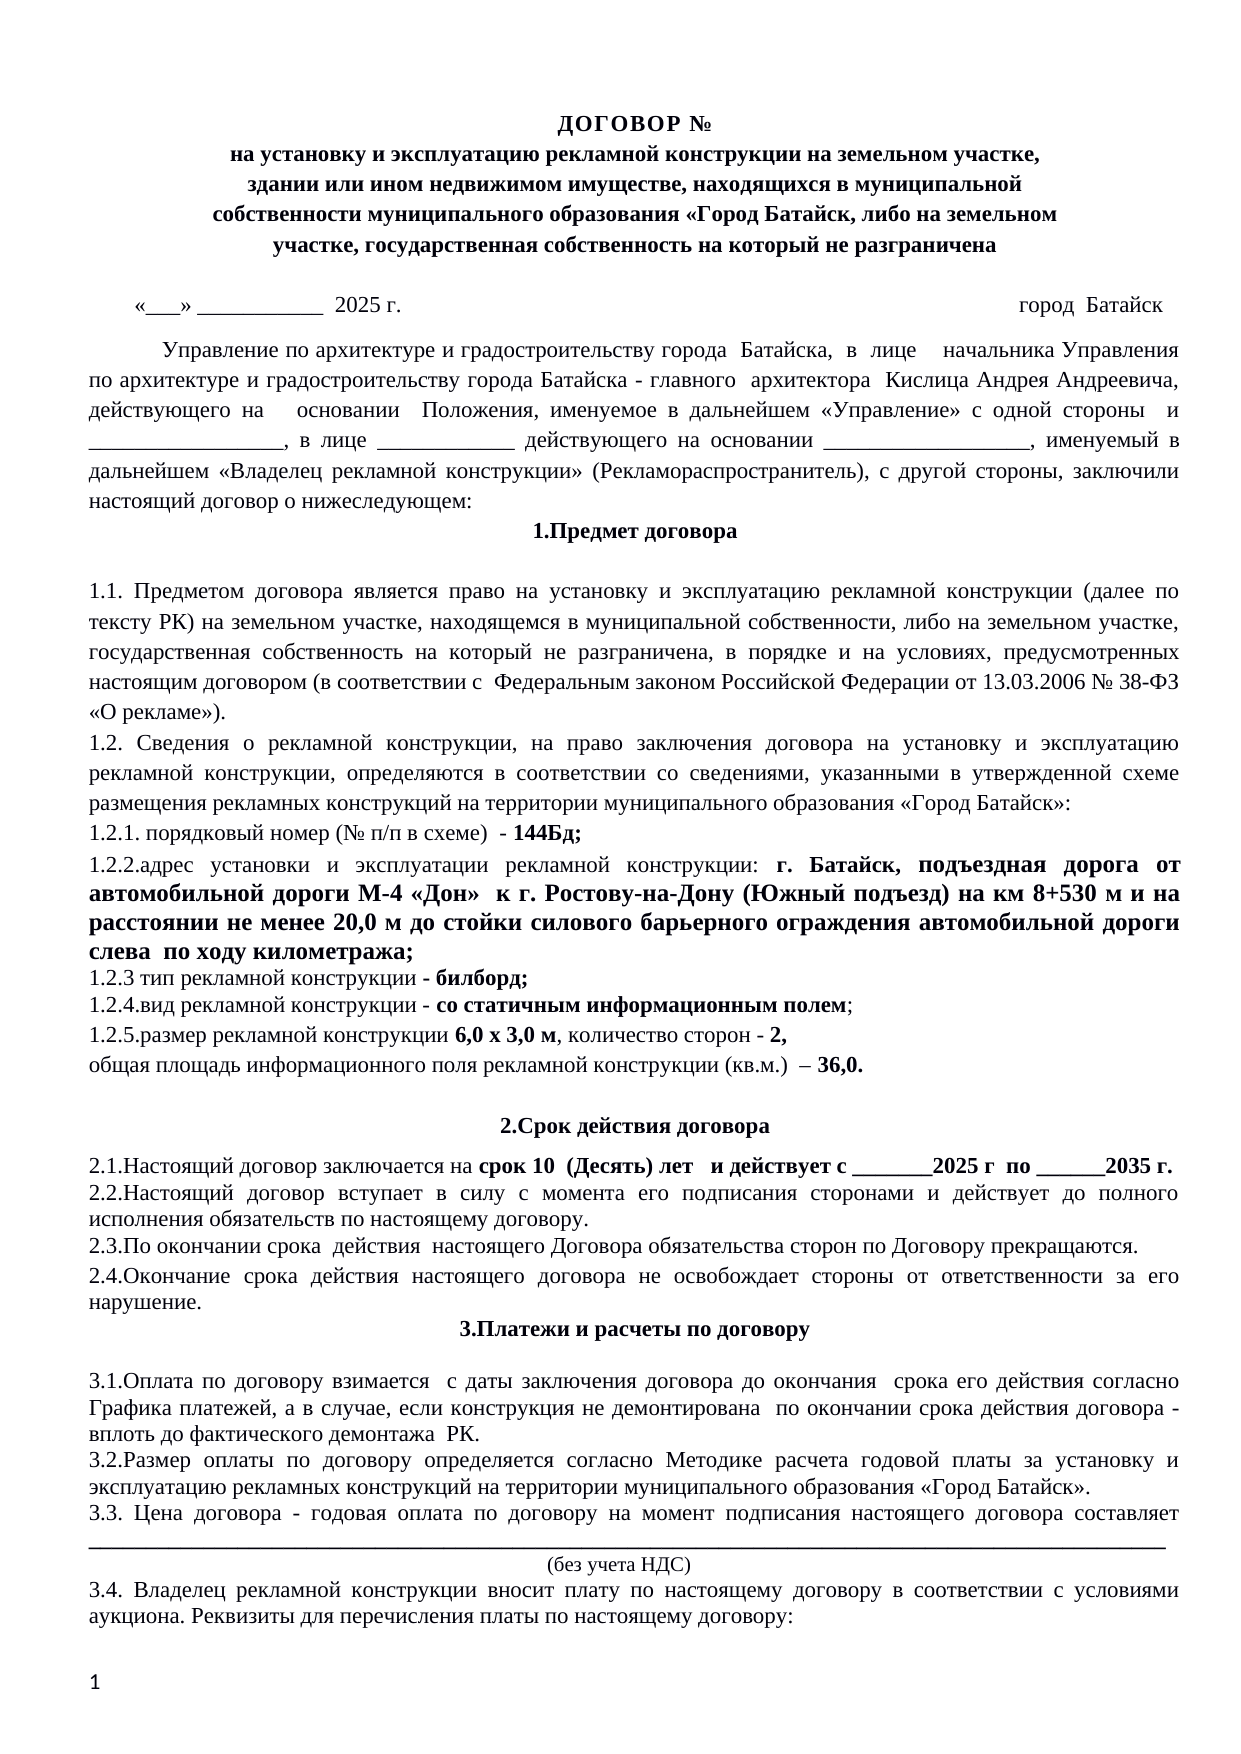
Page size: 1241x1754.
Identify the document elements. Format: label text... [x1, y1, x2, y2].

text собственности муниципального образования «Город Батайск, либо на земельном [88, 201, 1181, 227]
text 1.2.5.размер рекламной конструкции 6,0 х 3,0 м, количество сторон - 2, [88, 1021, 1181, 1047]
text Управление по архитектуре и градостроительству города Батайска, в лице начальника Управления по архитектуре и градостроительству города Батайска - главного архитектора Кислица Андрея Андреевича, действующего на основании Положения, именуемое в дальнейшем «Управление» с одной стороны и _________________, в лице ____________ действующего на основании __________________, именуемый в дальнейшем «Владелец рекламной конструкции» (Рекламораспространитель), с другой стороны, заключили настоящий договор о нижеследующем: [88, 336, 1181, 513]
text (без учета НДС) [88, 1552, 1181, 1576]
text 1.2.1. порядковый номер (№ п/п в схеме) - 144Бд; [88, 819, 1181, 846]
text 1.2.4.вид рекламной конструкции - со статичным информационным полем; [88, 991, 1181, 1017]
text 2.3.По окончании срока действия настоящего Договора обязательства сторон по Договору прекращаются. [88, 1232, 1181, 1258]
text 1.2.2.адрес установки и эксплуатации рекламной конструкции: г. Батайск, подъездная дорога от автомобильной дороги М-4 «Дон» к г. Ростову-на-Дону (Южный подъезд) на км 8+530 м и на расстоянии не менее 20,0 м до стойки силового барьерного ограждения автомобильной дороги слева по ходу километража; [88, 849, 1181, 964]
text 1.2.3 тип рекламной конструкции - билборд; [88, 964, 1181, 991]
text 3.2.Размер оплаты по договору определяется согласно Методике расчета годовой платы за установку и эксплуатацию рекламных конструкций на территории муниципального образования «Город Батайск». [88, 1446, 1181, 1499]
text 2.2.Настоящий договор вступает в силу с момента его подписания сторонами и действует до полного исполнения обязательств по настоящему договору. [88, 1179, 1181, 1232]
text 2.Срок действия договора [88, 1112, 1181, 1138]
text ДОГОВОР № [88, 110, 1181, 136]
text 3.3. Цена договора - годовая оплата по договору на момент подписания настоящего договора составляет ______________________________________________________________________________________________ [88, 1499, 1181, 1552]
text «___» ___________ 2025 г. город Батайск [88, 291, 1181, 317]
text 2.1.Настоящий договор заключается на срок 10 (Десять) лет и действует с _______2025 г по ______2035 г. [88, 1153, 1181, 1179]
text 1.Предмет договора [88, 517, 1181, 543]
text общая площадь информационного поля рекламной конструкции (кв.м.) – 36,0. [88, 1051, 1181, 1078]
text 3.1.Оплата по договору взимается с даты заключения договора до окончания срока его действия согласно Графика платежей, а в случае, если конструкция не демонтирована по окончании срока действия договора - вплоть до фактического демонтажа РК. [88, 1367, 1181, 1446]
text здании или ином недвижимом имуществе, находящихся в муниципальной [88, 170, 1181, 197]
text участке, государственная собственность на который не разграничена [88, 231, 1181, 257]
text 1.1. Предметом договора является право на установку и эксплуатацию рекламной конструкции (далее по тексту РК) на земельном участке, находящемся в муниципальной собственности, либо на земельном участке, государственная собственность на который не разграничена, в порядке и на условиях, предусмотренных настоящим договором (в соответствии с Федеральным законом Российской Федерации от 13.03.2006 № 38-ФЗ «О рекламе»). [88, 578, 1181, 725]
text на установку и эксплуатацию рекламной конструкции на земельном участке, [88, 140, 1181, 166]
text 3.Платежи и расчеты по договору [88, 1314, 1181, 1341]
text 1.2. Сведения о рекламной конструкции, на право заключения договора на установку и эксплуатацию рекламной конструкции, определяются в соответствии со сведениями, указанными в утвержденной схеме размещения рекламных конструкций на территории муниципального образования «Город Батайск»: [88, 729, 1181, 815]
text 3.4. Владелец рекламной конструкции вносит плату по настоящему договору в соответствии с условиями аукциона. Реквизиты для перечисления платы по настоящему договору: [88, 1576, 1181, 1628]
text 2.4.Окончание срока действия настоящего договора не освобождает стороны от ответственности за его нарушение. [88, 1262, 1181, 1314]
